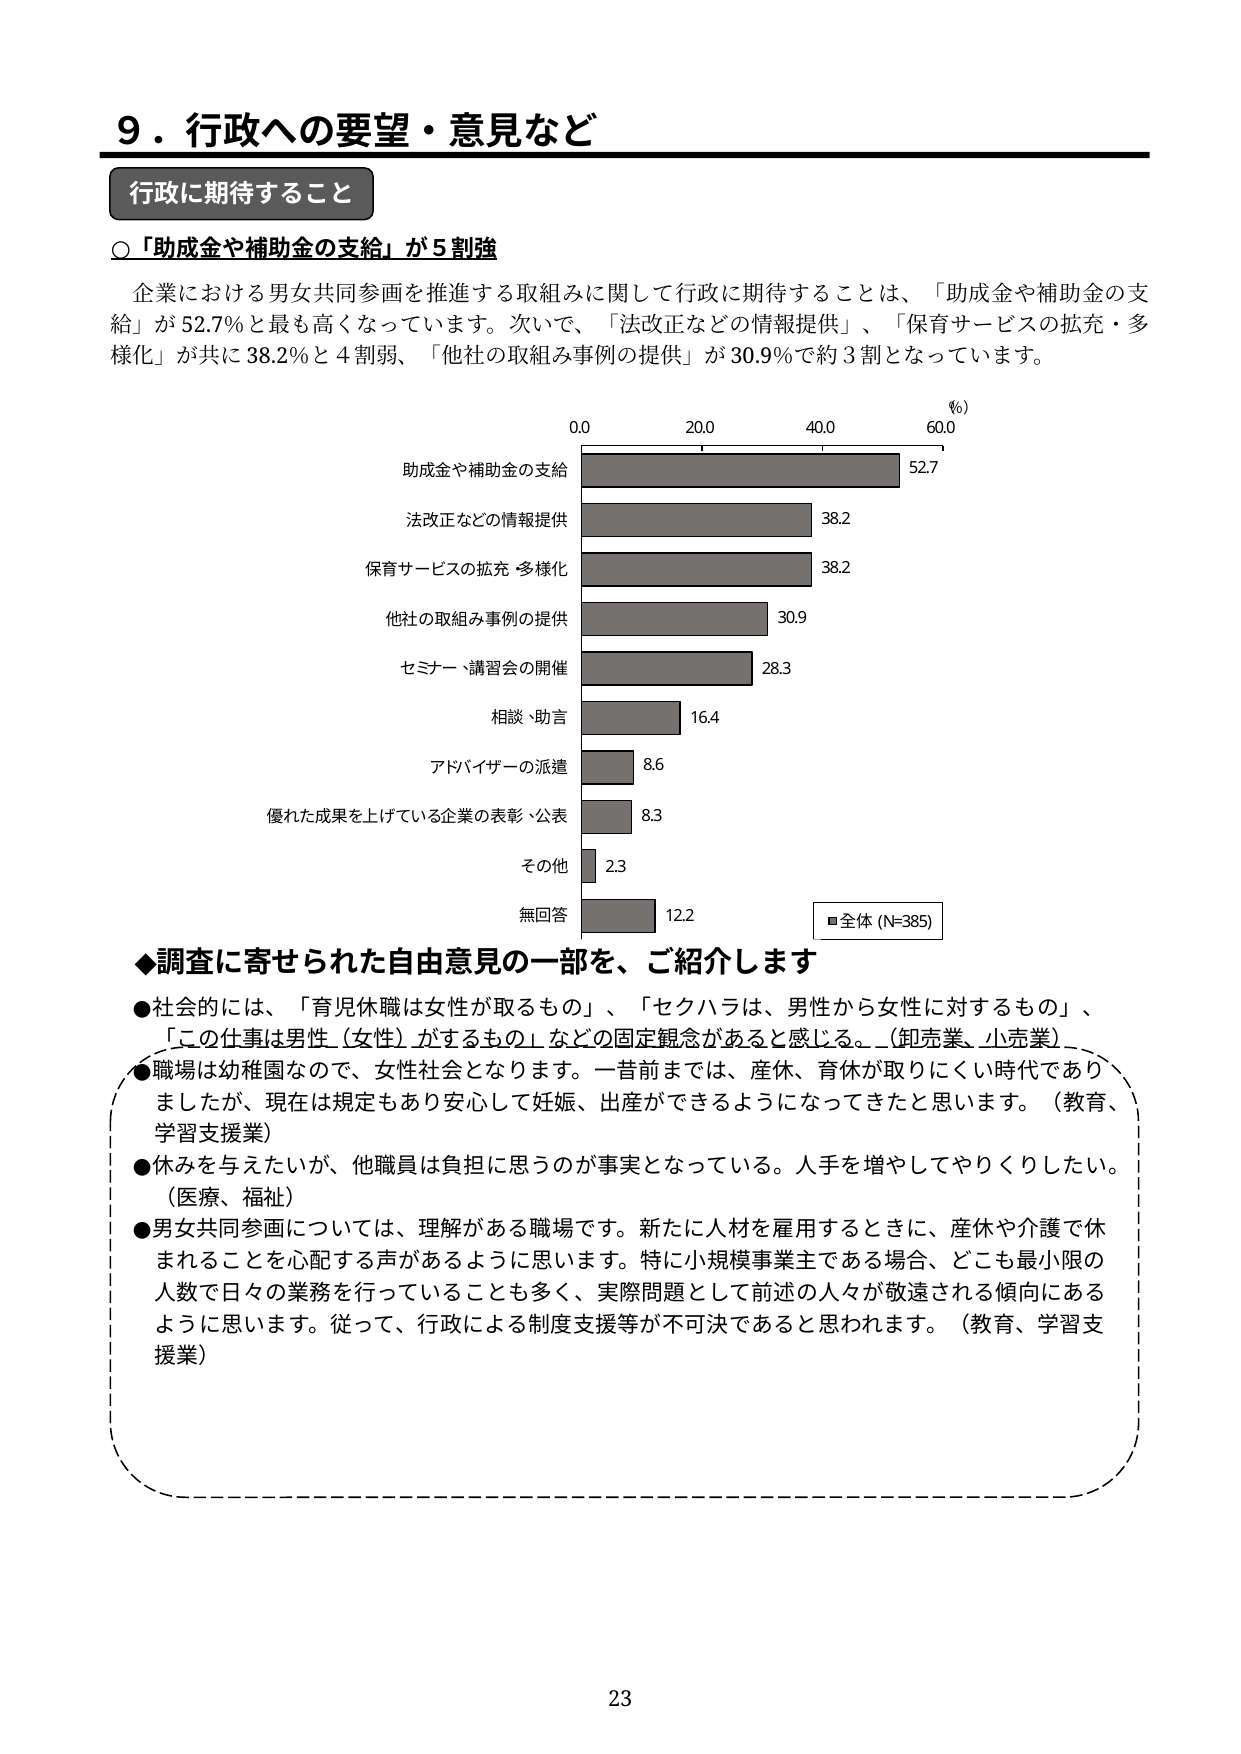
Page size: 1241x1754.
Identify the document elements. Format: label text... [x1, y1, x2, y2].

text ●社会的には、「育児休職は女性が取るもの」、「セクハラは、男性から女性に対するもの」、「この仕事は男性（女性）がするもの」などの固定観念があると感じる。（卸売業、小売業） [132, 989, 1108, 1053]
text ●職場は幼稚園なので、女性社会となります。一昔前までは、産休、育休が取りにくい時代でありましたが、現在は規定もあり安心して妊娠、出産ができるようになってきたと思います。（教育、学習支援業） [132, 1053, 1108, 1148]
text ○「助成金や補助金の支給」が５割強 [111, 230, 1152, 263]
text ９．行政への要望・意見など [111, 101, 1152, 155]
text ●男女共同参画については、理解がある職場です。新たに人材を雇用するときに、産休や介護で休まれることを心配する声があるように思います。特に小規模事業主である場合、どこも最小限の人数で日々の業務を行っていることも多く、実際問題として前述の人々が敬遠される傾向にあるように思います。従って、行政による制度支援等が不可決であると思われます。（教育、学習支援業） [132, 1211, 1108, 1370]
text ●休みを与えたいが、他職員は負担に思うのが事実となっている。人手を増やしてやりくりしたい。（医療、福祉） [132, 1148, 1108, 1211]
text 企業における男女共同参画を推進する取組みに関して行政に期待することは、「助成金や補助金の支給」が52.7％と最も高くなっています。次いで、「法改正などの情報提供」、「保育サービスの拡充・多様化」が共に38.2％と４割弱、「他社の取組み事例の提供」が30.9％で約３割となっています。 [111, 276, 1152, 370]
